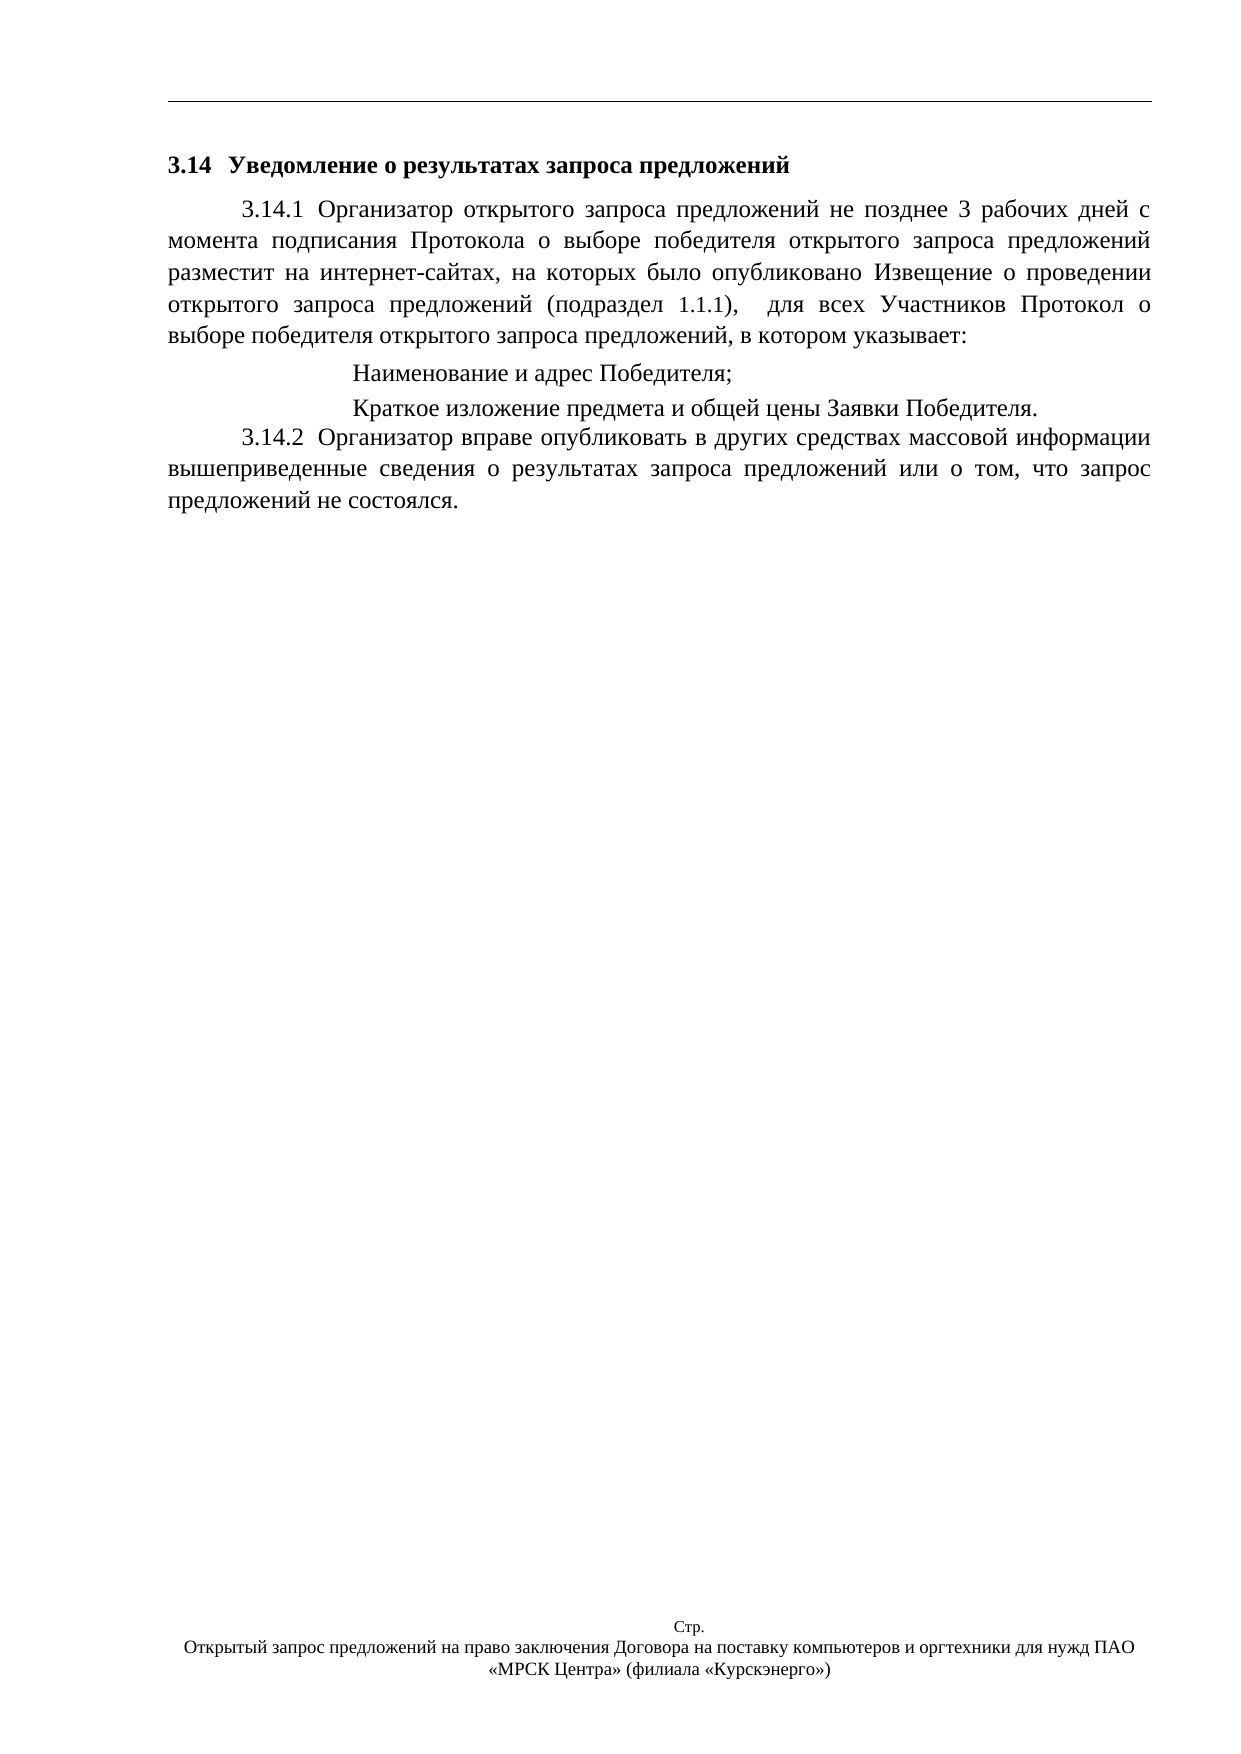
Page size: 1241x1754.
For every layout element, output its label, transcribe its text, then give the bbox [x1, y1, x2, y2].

text 3.14.1 Организатор открытого запроса предложений не позднее 3 рабочих дней с момента подписания Протокола о выборе победителя открытого запроса предложений разместит на интернет-сайтах, на которых было опубликовано Извещение о проведении открытого запроса предложений (подраздел 1.1.1), для всех Участников Протокол о выборе победителя открытого запроса предложений, в котором указывает: [168, 194, 1152, 349]
list Краткое изложение предмета и общей цены Заявки Победителя. [352, 393, 1166, 422]
list Наименование и адрес Победителя; [352, 358, 1166, 387]
text 3.14.2 Организатор вправе опубликовать в других средствах массовой информации вышеприведенные сведения о результатах запроса предложений или о том, что запрос предложений не состоялся. [168, 422, 1152, 514]
subtitle Уведомление о результатах запроса предложений [168, 150, 1152, 179]
